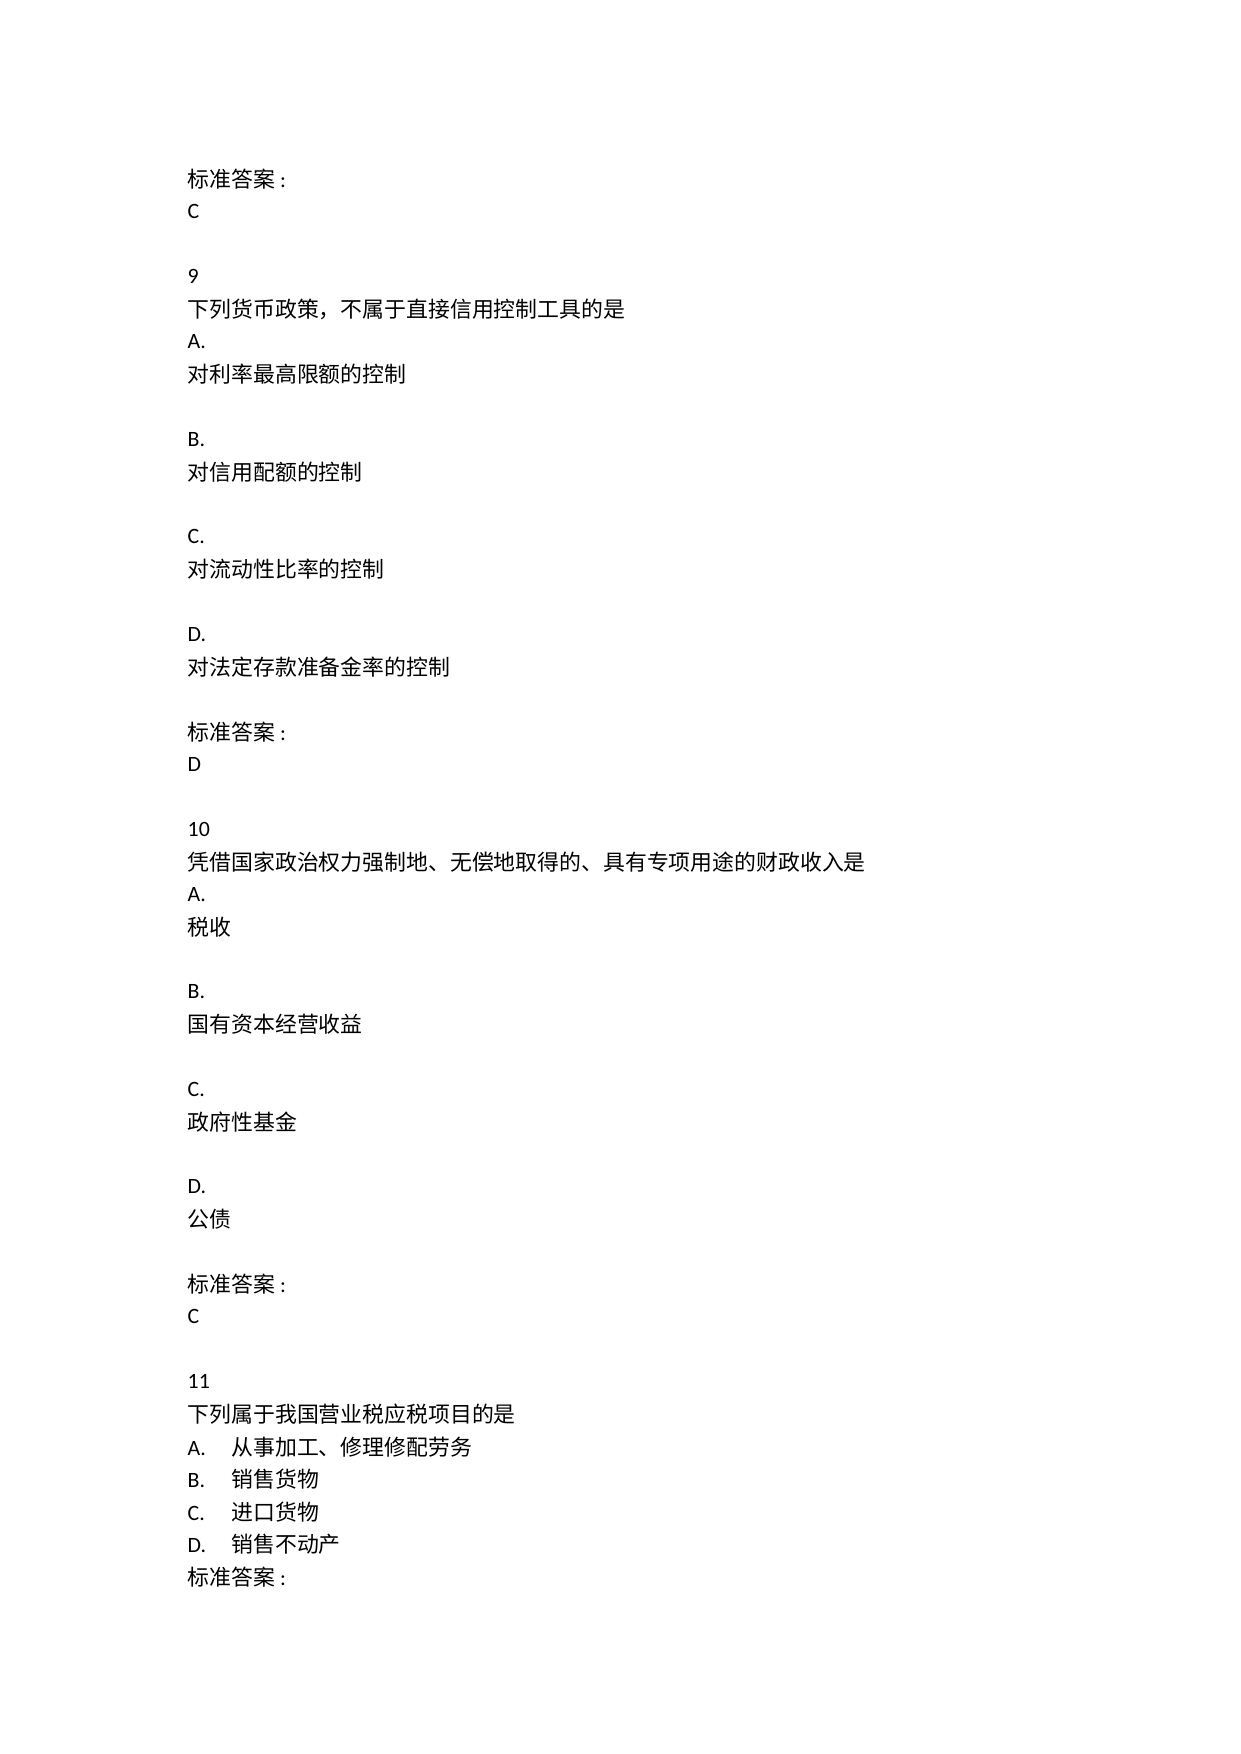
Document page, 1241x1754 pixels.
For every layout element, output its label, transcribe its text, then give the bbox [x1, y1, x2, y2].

text 对流动性比率的控制 [187, 552, 1053, 584]
text A. 从事加工、修理修配劳务 [187, 1429, 1053, 1462]
text C. [187, 519, 1053, 552]
text 国有资本经营收益 [187, 1007, 1053, 1039]
text 下列货币政策，不属于直接信用控制工具的是 [187, 292, 1053, 324]
text 标准答案 : [187, 1267, 1053, 1299]
text 标准答案 : [187, 714, 1053, 747]
text C. 进口货物 [187, 1494, 1053, 1527]
text D. [187, 617, 1053, 649]
text 对法定存款准备金率的控制 [187, 649, 1053, 682]
text C [187, 194, 1053, 227]
text B. 销售货物 [187, 1462, 1053, 1494]
text 政府性基金 [187, 1104, 1053, 1137]
text B. [187, 974, 1053, 1007]
text D. 销售不动产 [187, 1527, 1053, 1559]
text 11 [187, 1364, 1053, 1397]
text 公债 [187, 1202, 1053, 1234]
text 税收 [187, 909, 1053, 942]
text 标准答案 : [187, 162, 1053, 194]
text 对信用配额的控制 [187, 454, 1053, 487]
text A. [187, 877, 1053, 909]
text C [187, 1299, 1053, 1332]
text 下列属于我国营业税应税项目的是 [187, 1397, 1053, 1429]
text 标准答案 : [187, 1559, 1053, 1592]
text D. [187, 1169, 1053, 1202]
text B. [187, 422, 1053, 454]
text 凭借国家政治权力强制地、无偿地取得的、具有专项用途的财政收入是 [187, 844, 1053, 877]
text D [187, 747, 1053, 779]
text A. [187, 324, 1053, 357]
text 对利率最高限额的控制 [187, 357, 1053, 389]
text C. [187, 1072, 1053, 1104]
text 10 [187, 812, 1053, 844]
text 9 [187, 259, 1053, 292]
